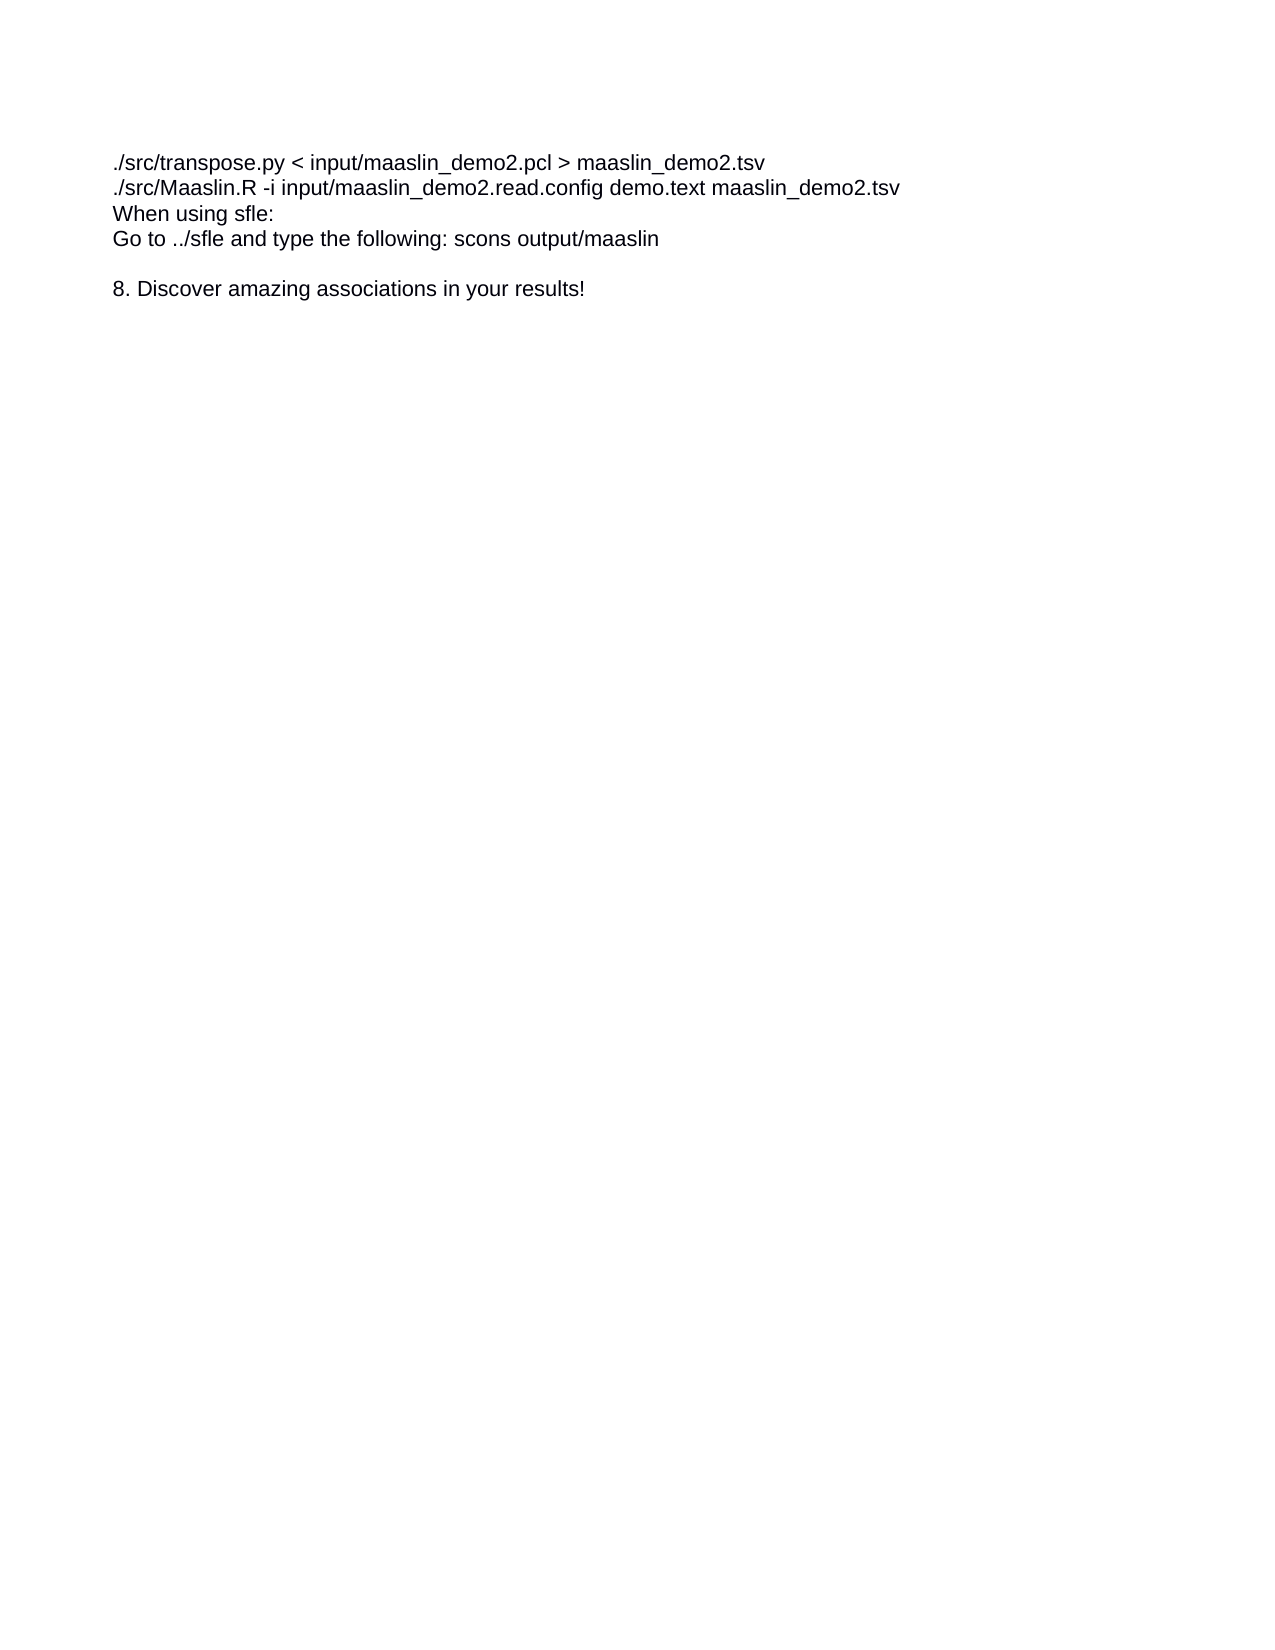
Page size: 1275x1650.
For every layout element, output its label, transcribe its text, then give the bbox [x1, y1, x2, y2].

text ./src/transpose.py < input/maaslin_demo2.pcl > maaslin_demo2.tsv [112, 150, 1163, 175]
text 8. Discover amazing associations in your results! [112, 276, 1163, 301]
text Go to ../sfle and type the following: scons output/maaslin [112, 226, 1163, 251]
text ./src/Maaslin.R -i input/maaslin_demo2.read.config demo.text maaslin_demo2.tsv [112, 175, 1163, 200]
text When using sfle: [112, 200, 1163, 226]
